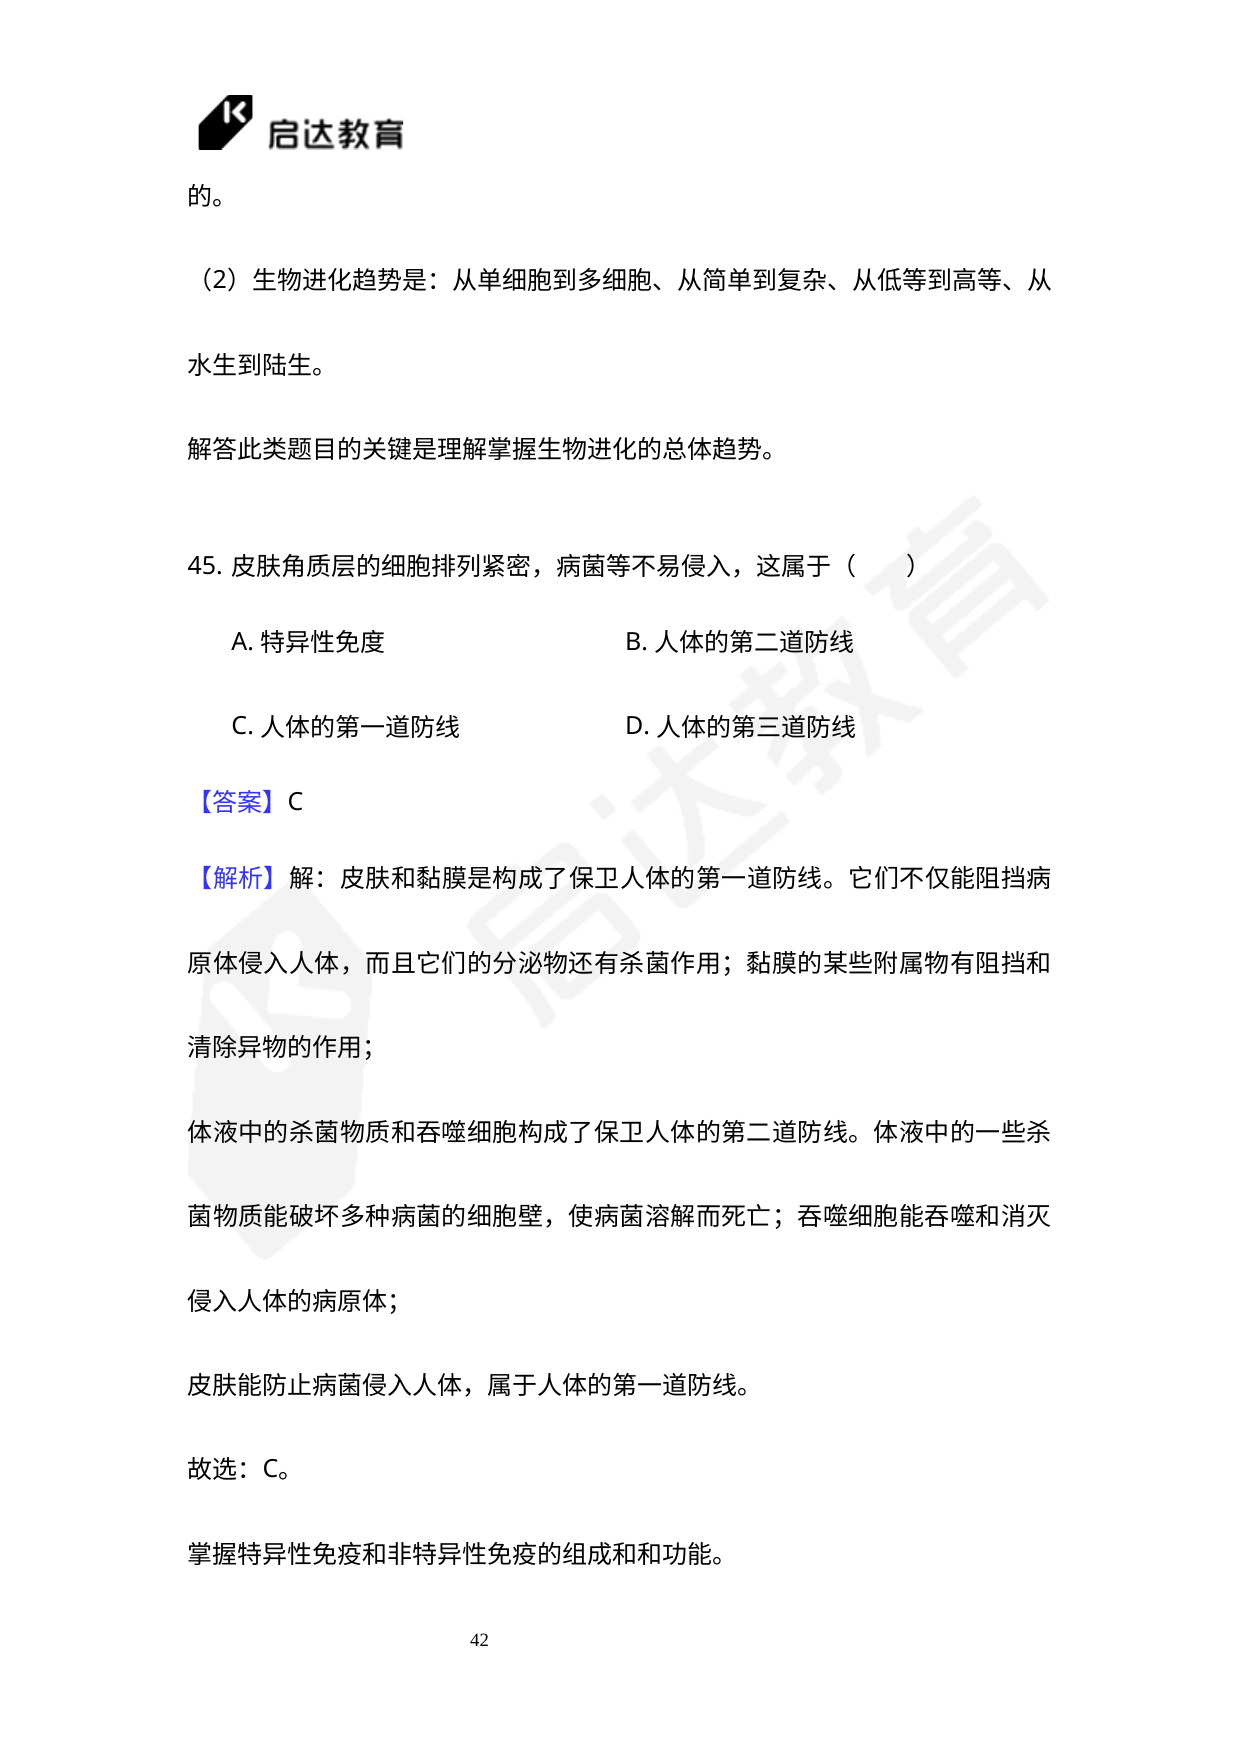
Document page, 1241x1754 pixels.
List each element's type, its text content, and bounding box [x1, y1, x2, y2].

text A. 特异性免度 B. 人体的第二道防线 C. 人体的第一道防线 D. 人体的第三道防线 [231, 608, 1053, 758]
list 皮肤角质层的细胞排列紧密，病菌等不易侵入，这属于（ ） [187, 532, 1053, 597]
picture [198, 95, 404, 150]
text 【答案】C [187, 768, 1053, 833]
